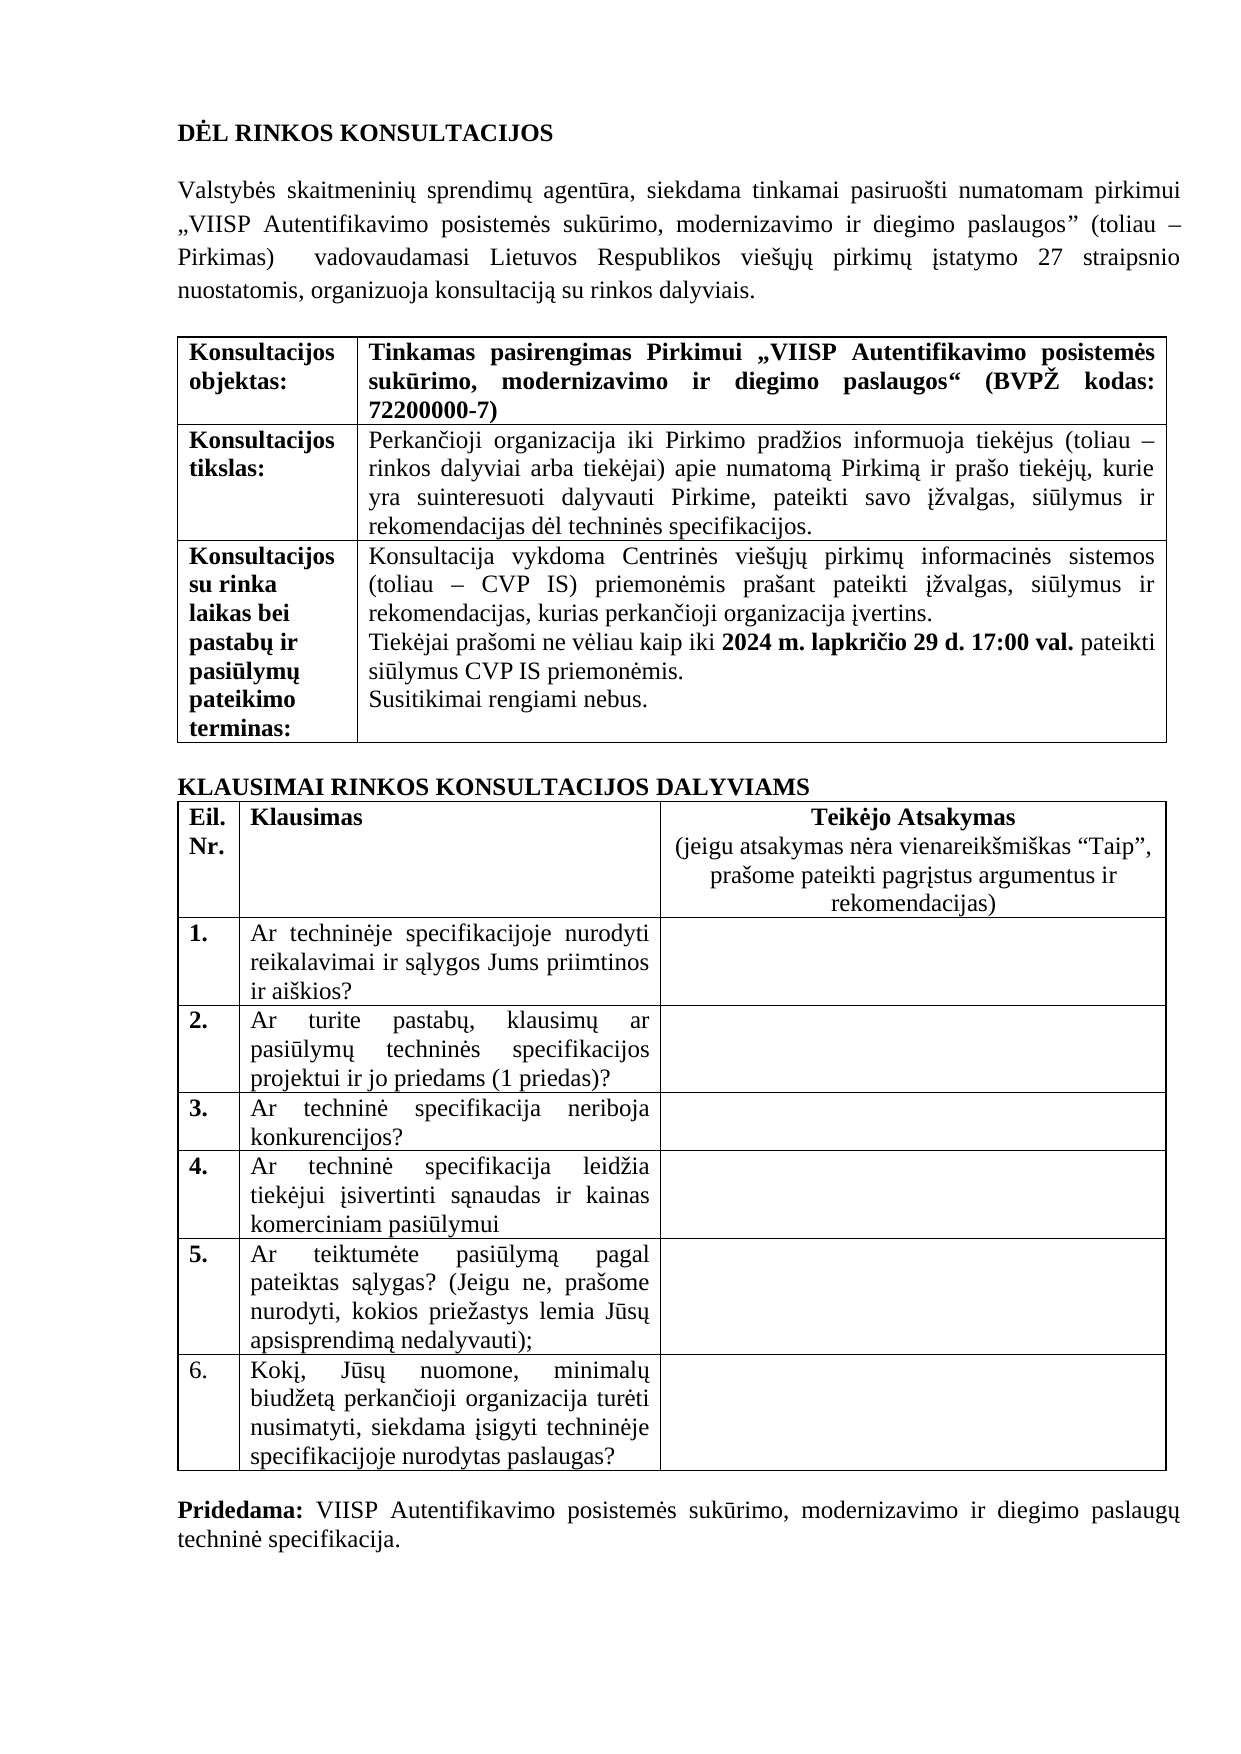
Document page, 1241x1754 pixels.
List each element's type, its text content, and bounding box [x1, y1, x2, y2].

table_cell [661, 918, 1165, 1004]
table_cell Konsultacijos su rinka laikas bei pastabų ir pasiūlymų pateikimo terminas: [178, 541, 357, 742]
table_cell Perkančioji organizacija iki Pirkimo pradžios informuoja tiekėjus (toliau – rinkos dalyviai arba tiekėjai) apie numatomą Pirkimą ir prašo tiekėjų, kurie yra suinteresuoti dalyvauti Pirkime, pateikti savo įžvalgas, siūlymus ir rekomendacijas dėl techninės specifikacijos. [358, 425, 1166, 540]
table_cell Ar teiktumėte pasiūlymą pagal pateiktas sąlygas? (Jeigu ne, prašome nurodyti, kokios priežastys lemia Jūsų apsisprendimą nedalyvauti); [240, 1239, 660, 1354]
table_cell Ar techninė specifikacija neriboja konkurencijos? [240, 1093, 660, 1150]
table_header Konsultacijos objektas: [178, 338, 357, 424]
table_cell [661, 1355, 1165, 1470]
table_cell Ar techninėje specifikacijoje nurodyti reikalavimai ir sąlygos Jums priimtinos ir aiškios? [240, 918, 660, 1004]
table_cell [661, 1006, 1165, 1092]
table_cell Konsultacijos tikslas: [178, 425, 357, 540]
text Pridedama: VIISP Autentifikavimo posistemės sukūrimo, modernizavimo ir diegimo paslaugų techninė specifikacija. [177, 1495, 1181, 1553]
table_cell 4. [179, 1151, 239, 1238]
table_cell Ar techninė specifikacija leidžia tiekėjui įsivertinti sąnaudas ir kainas komerciniam pasiūlymui [240, 1151, 660, 1238]
table_cell 2. [179, 1006, 239, 1092]
text DĖL RINKOS KONSULTACIJOS [177, 118, 1181, 147]
table_header Teikėjo Atsakymas (jeigu atsakymas nėra vienareikšmiškas “Taip”, prašome pateikti pagrįstus argumentus ir rekomendacijas) [661, 802, 1165, 917]
table_cell [661, 1093, 1165, 1150]
table_cell [661, 1239, 1165, 1354]
table_cell 5. [179, 1239, 239, 1354]
table_cell Ar turite pastabų, klausimų ar pasiūlymų techninės specifikacijos projektui ir jo priedams (1 priedas)? [240, 1006, 660, 1092]
table_cell 3. [179, 1093, 239, 1150]
text KLAUSIMAI RINKOS KONSULTACIJOS DALYVIAMS [177, 772, 1181, 801]
table_cell 6. [179, 1355, 239, 1470]
text Valstybės skaitmeninių sprendimų agentūra, siekdama tinkamai pasiruošti numatomam pirkimui „VIISP Autentifikavimo posistemės sukūrimo, modernizavimo ir diegimo paslaugos” (toliau – Pirkimas) vadovaudamasi Lietuvos Respublikos viešųjų pirkimų įstatymo 27 straipsnio nuostatomis, organizuoja konsultaciją su rinkos dalyviais. [177, 176, 1181, 303]
table_cell [661, 1151, 1165, 1238]
table_cell Konsultacija vykdoma Centrinės viešųjų pirkimų informacinės sistemos (toliau – CVP IS) priemonėmis prašant pateikti įžvalgas, siūlymus ir rekomendacijas, kurias perkančioji organizacija įvertins. Tiekėjai prašomi ne vėliau kaip iki 2024 m. lapkričio 29 d. 17:00 val. pateikti siūlymus CVP IS priemonėmis. Susitikimai rengiami nebus. [358, 541, 1166, 742]
table_header Klausimas [240, 802, 660, 917]
table_cell Kokį, Jūsų nuomone, minimalų biudžetą perkančioji organizacija turėti nusimatyti, siekdama įsigyti techninėje specifikacijoje nurodytas paslaugas? [240, 1355, 660, 1470]
table_cell 1. [179, 918, 239, 1004]
table_header Eil. Nr. [179, 802, 239, 917]
table_header Tinkamas pasirengimas Pirkimui „VIISP Autentifikavimo posistemės sukūrimo, modernizavimo ir diegimo paslaugos“ (BVPŽ kodas: 72200000-7) [358, 338, 1166, 424]
